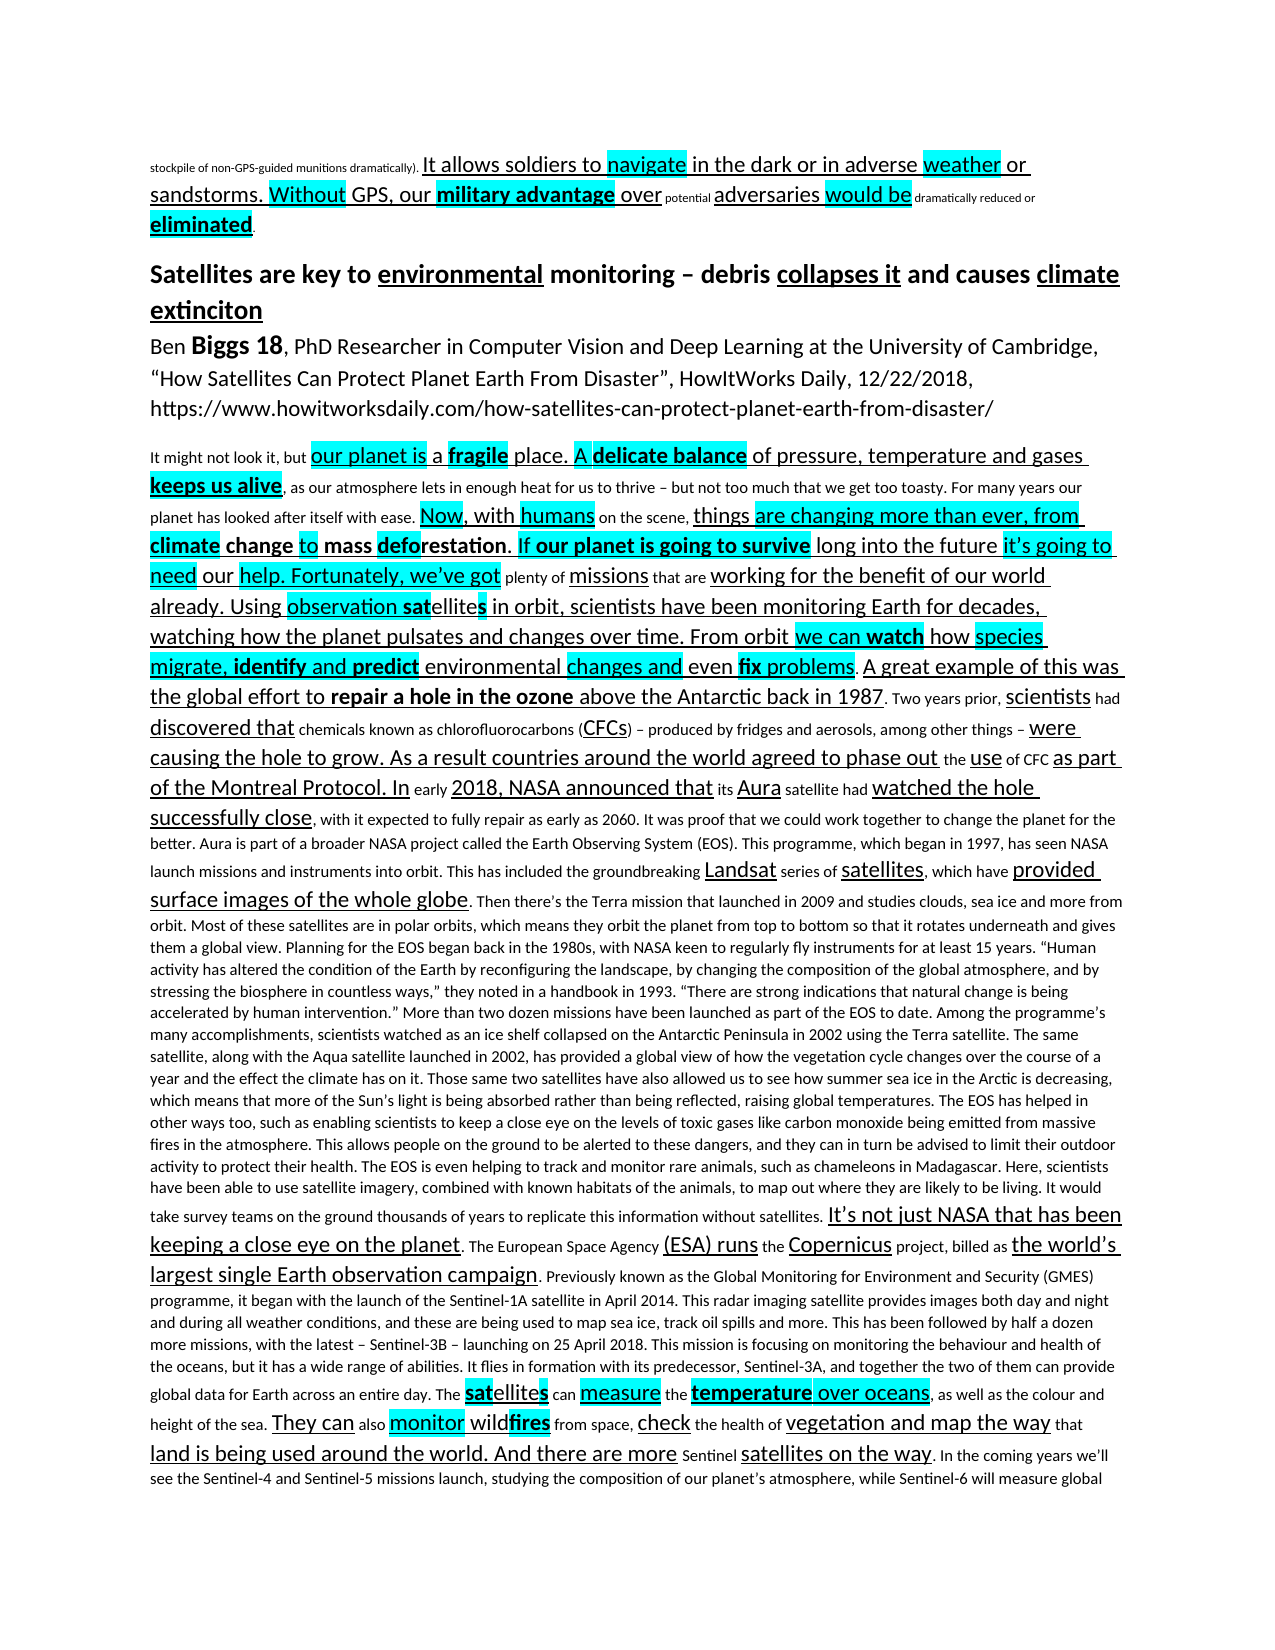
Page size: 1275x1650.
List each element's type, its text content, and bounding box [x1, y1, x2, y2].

subtitle Satellites are key to environmental monitoring – debris collapses it and causes climate extinciton [150, 257, 1125, 326]
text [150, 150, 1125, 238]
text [150, 441, 1125, 1489]
text Ben Biggs 18, PhD Researcher in Computer Vision and Deep Learning at the University of Cambridge, “How Satellites Can Protect Planet Earth From Disaster”, HowItWorks Daily, 12/22/2018, https://www.howitworksdaily.com/how-satellites-can-protect-planet-earth-from-disaster/ [150, 328, 1125, 422]
